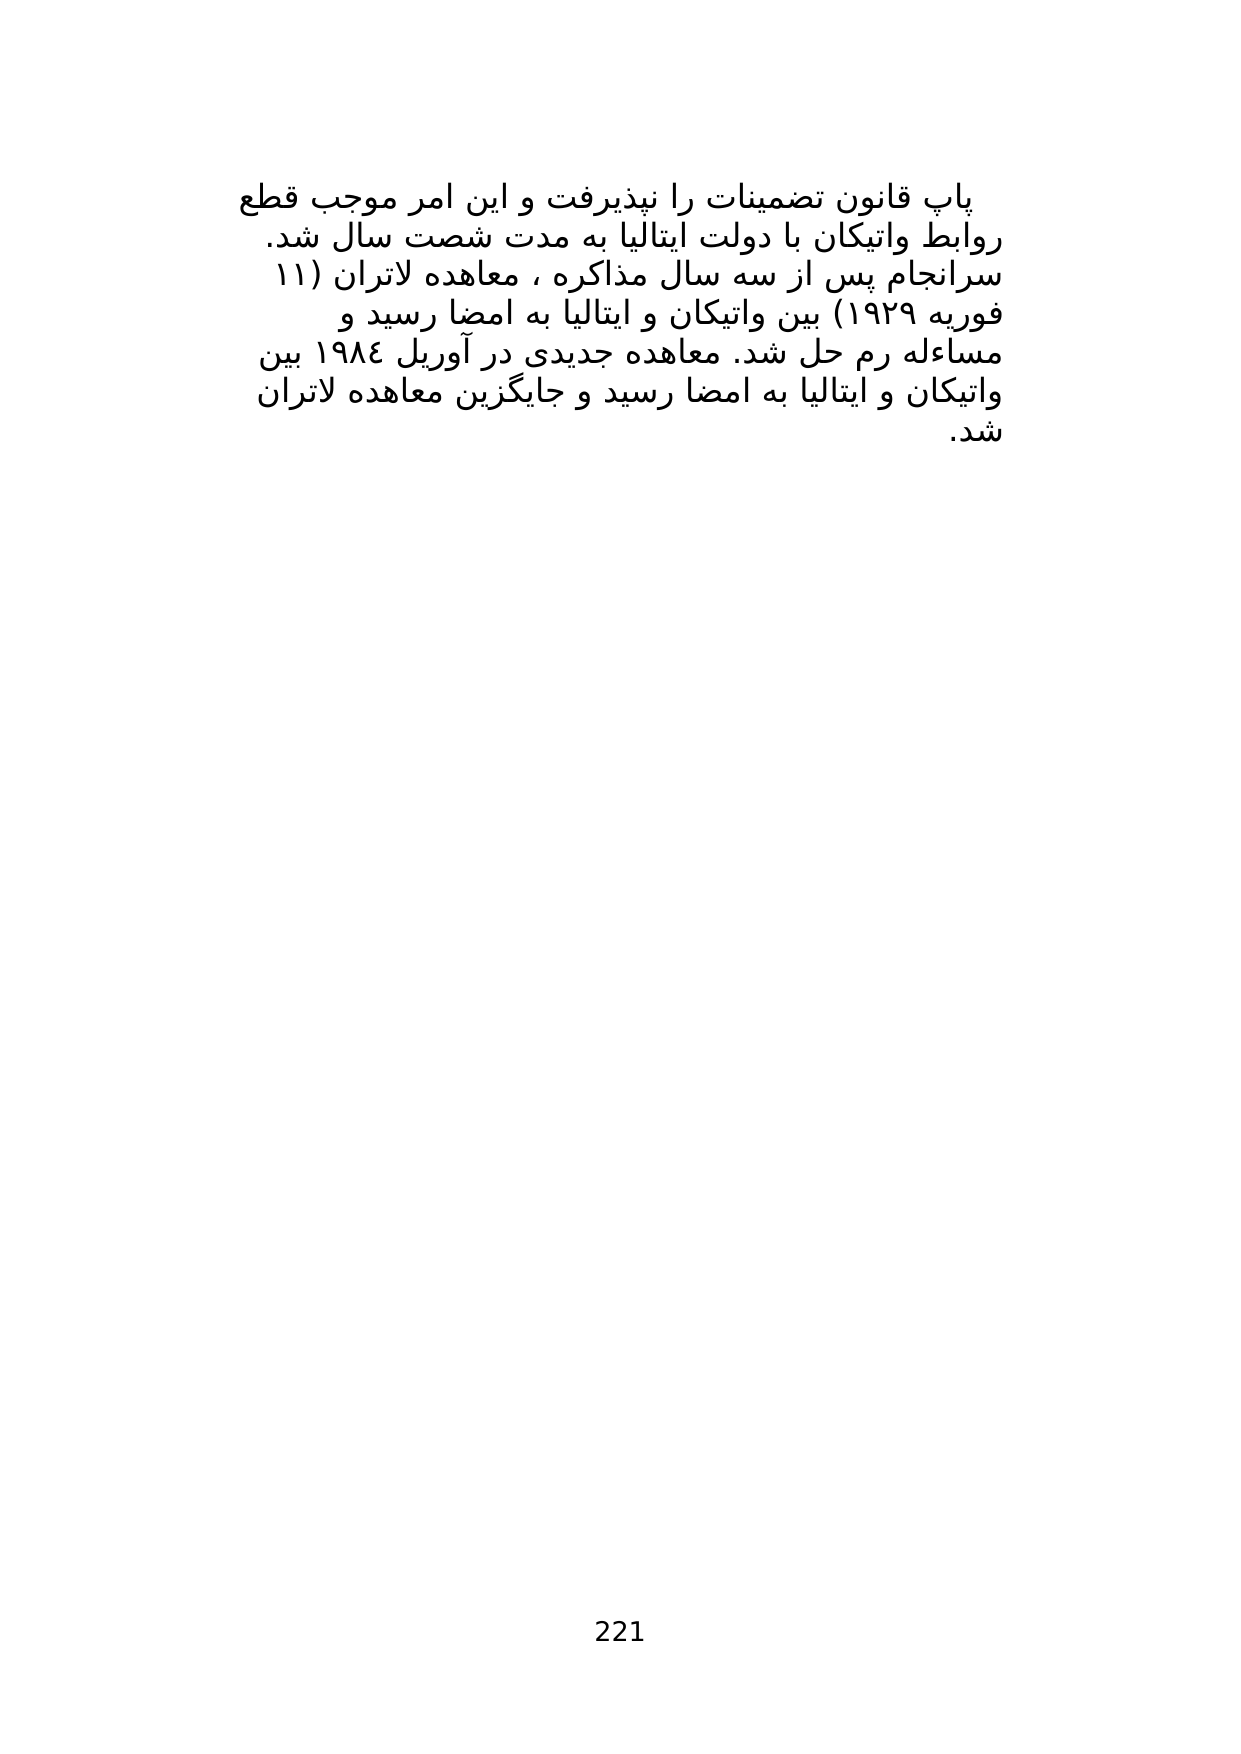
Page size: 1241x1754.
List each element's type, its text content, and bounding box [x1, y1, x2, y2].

text پاپ قانون تضمينات را نپذيرفت و اين امر موجب قطع روابط واتيكان با دولت ايتاليا به مدت شصت سال شد. سرانجام پس از سه سال مذاكره ، معاهده لاتران (١١ فوريه ١٩٢٩) بين واتيكان و ايتاليا به امضا رسيد و مساءله رم حل شد. معاهده جديدى در آوريل ١٩٨٤ بين واتيكان و ايتاليا به امضا رسيد و جايگزين معاهده لاتران شد. [236, 177, 1004, 449]
